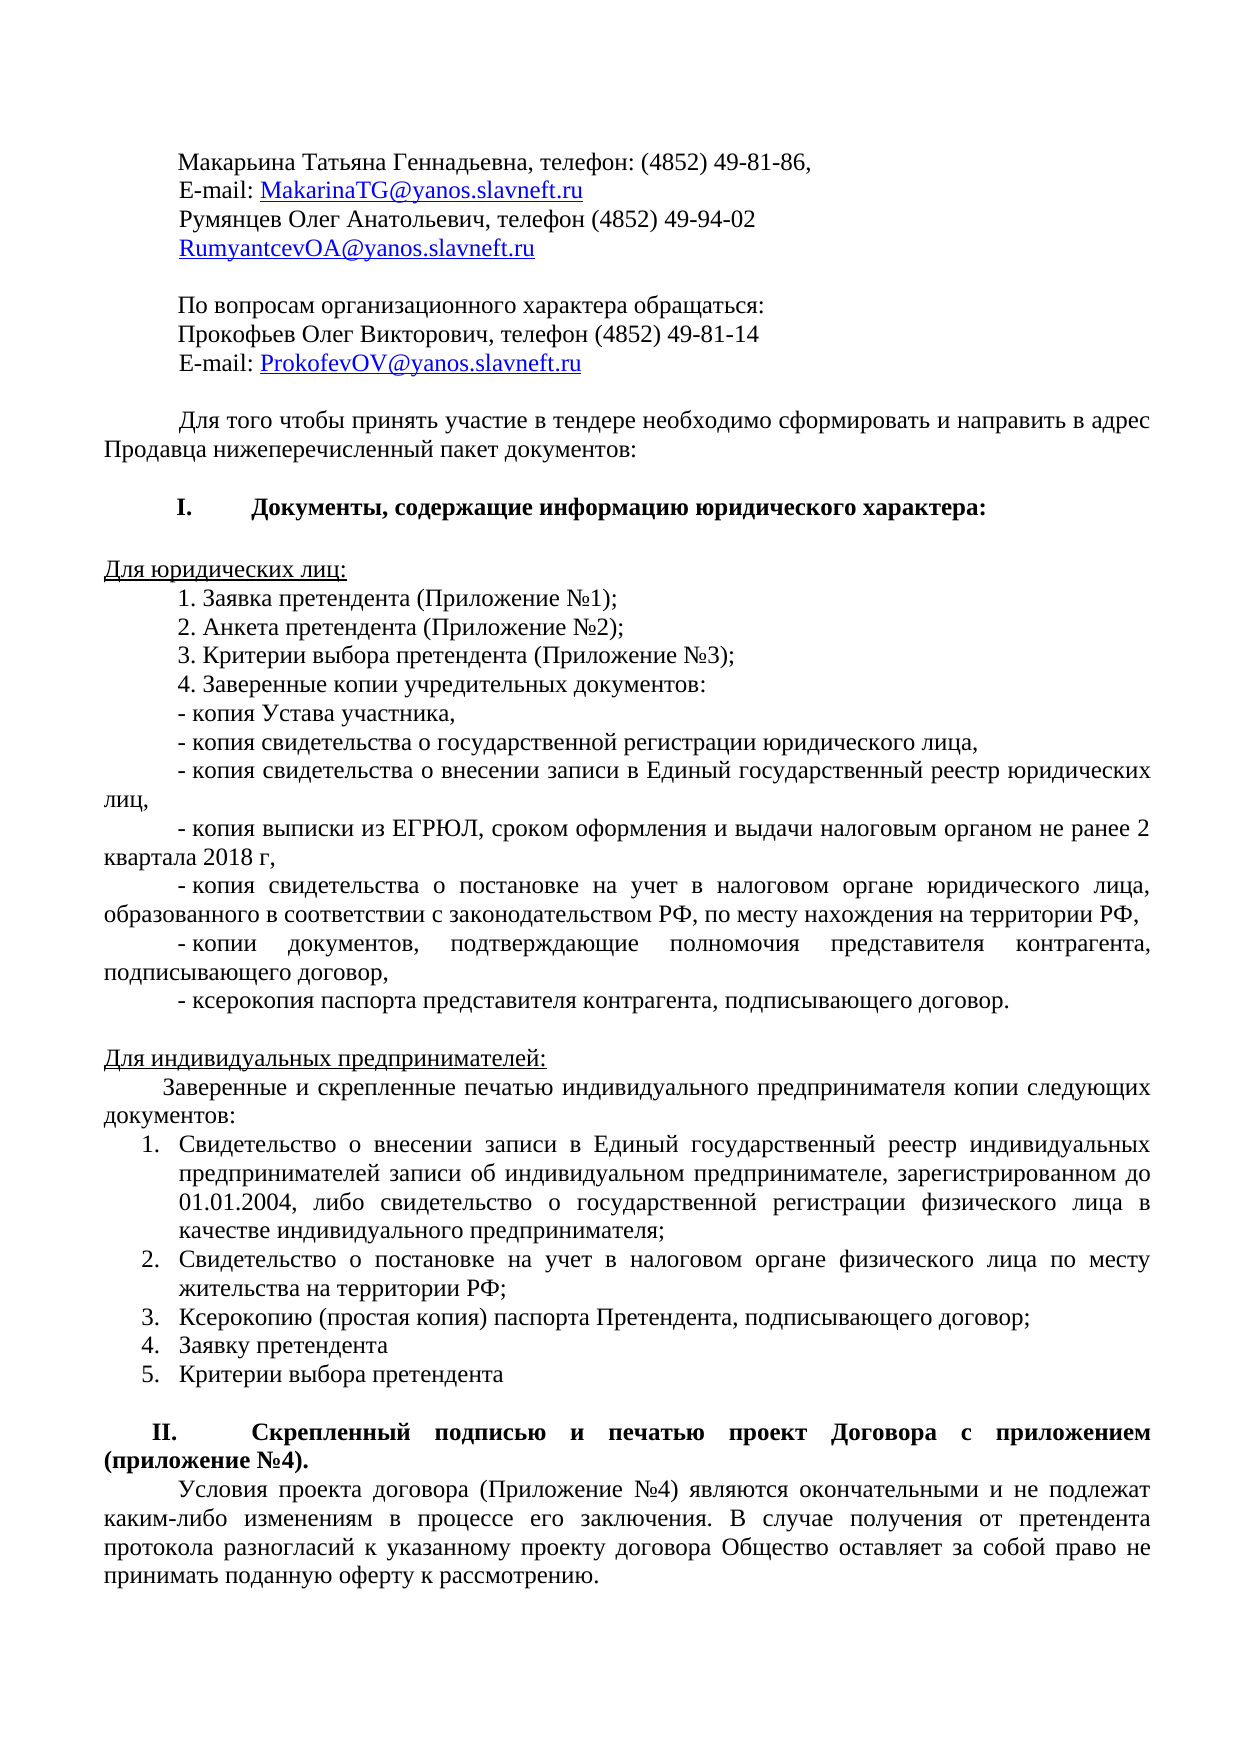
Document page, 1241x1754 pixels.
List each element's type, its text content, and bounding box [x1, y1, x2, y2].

subtitle Документы, содержащие информацию юридического характера: [103, 492, 1152, 521]
subtitle 2. Анкета претендента (Приложение №2); [103, 612, 1152, 640]
text Прокофьев Олег Викторович, телефон (4852) 49-81-14 [103, 319, 1152, 348]
text Румянцев Олег Анатольевич, телефон (4852) 49-94-02 [103, 204, 1152, 233]
list копия свидетельства о государственной регистрации юридического лица, [103, 727, 1152, 755]
list копия свидетельства о внесении записи в Единый государственный реестр юридических лиц, [103, 755, 1152, 813]
text Для того чтобы принять участие в тендере необходимо сформировать и направить в адрес Продавца нижеперечисленный пакет документов: [103, 406, 1152, 463]
text RumyantcevOA@yanos.slavneft.ru [103, 233, 1152, 262]
list ксерокопия паспорта представителя контрагента, подписывающего договор. [103, 985, 1152, 1014]
subtitle 1. Заявка претендента (Приложение №1); [103, 583, 1152, 612]
list Критерии выбора претендента [141, 1359, 1152, 1388]
text E-mail: MakarinaTG@yanos.slavneft.ru [103, 176, 1152, 204]
text 4. Заверенные копии учредительных документов: [103, 669, 1152, 698]
text E-mail: ProkofevOV@yanos.slavneft.ru [103, 348, 1152, 377]
list Свидетельство о постановке на учет в налоговом органе физического лица по месту жительства на территории РФ; [141, 1244, 1152, 1302]
subtitle Для юридических лиц: [103, 554, 1152, 583]
text Макарьина Татьяна Геннадьевна, телефон: (4852) 49-81-86, [103, 147, 1152, 176]
list Заявку претендента [141, 1330, 1152, 1359]
list Свидетельство о внесении записи в Единый государственный реестр индивидуальных предпринимателей записи об индивидуальном предпринимателе, зарегистрированном до 01.01.2004, либо свидетельство о государственной регистрации физического лица в качестве индивидуального предпринимателя; [141, 1129, 1152, 1244]
subtitle 3. Критерии выбора претендента (Приложение №3); [103, 640, 1152, 669]
list копия выписки из ЕГРЮЛ, сроком оформления и выдачи налоговым органом не ранее 2 квартала 2018 г, [103, 813, 1152, 870]
list копия Устава участника, [103, 698, 1152, 727]
subtitle Условия проекта договора (Приложение №4) являются окончательными и не подлежат каким-либо изменениям в процессе его заключения. В случае получения от претендента протокола разногласий к указанному проекту договора Общество оставляет за собой право не принимать поданную оферту к рассмотрению. [103, 1474, 1152, 1589]
list Ксерокопию (простая копия) паспорта Претендента, подписывающего договор; [141, 1302, 1152, 1330]
list копии документов, подтверждающие полномочия представителя контрагента, подписывающего договор, [103, 928, 1152, 985]
text Заверенные и скрепленные печатью индивидуального предпринимателя копии следующих документов: [103, 1072, 1152, 1129]
subtitle Скрепленный подписью и печатью проект Договора с приложением (приложение №4). [103, 1417, 1152, 1474]
list копия свидетельства о постановке на учет в налоговом органе юридического лица, образованного в соответствии с законодательством РФ, по месту нахождения на территории РФ, [103, 870, 1152, 928]
text Для индивидуальных предпринимателей: [103, 1043, 1152, 1072]
text По вопросам организационного характера обращаться: [103, 291, 1152, 319]
